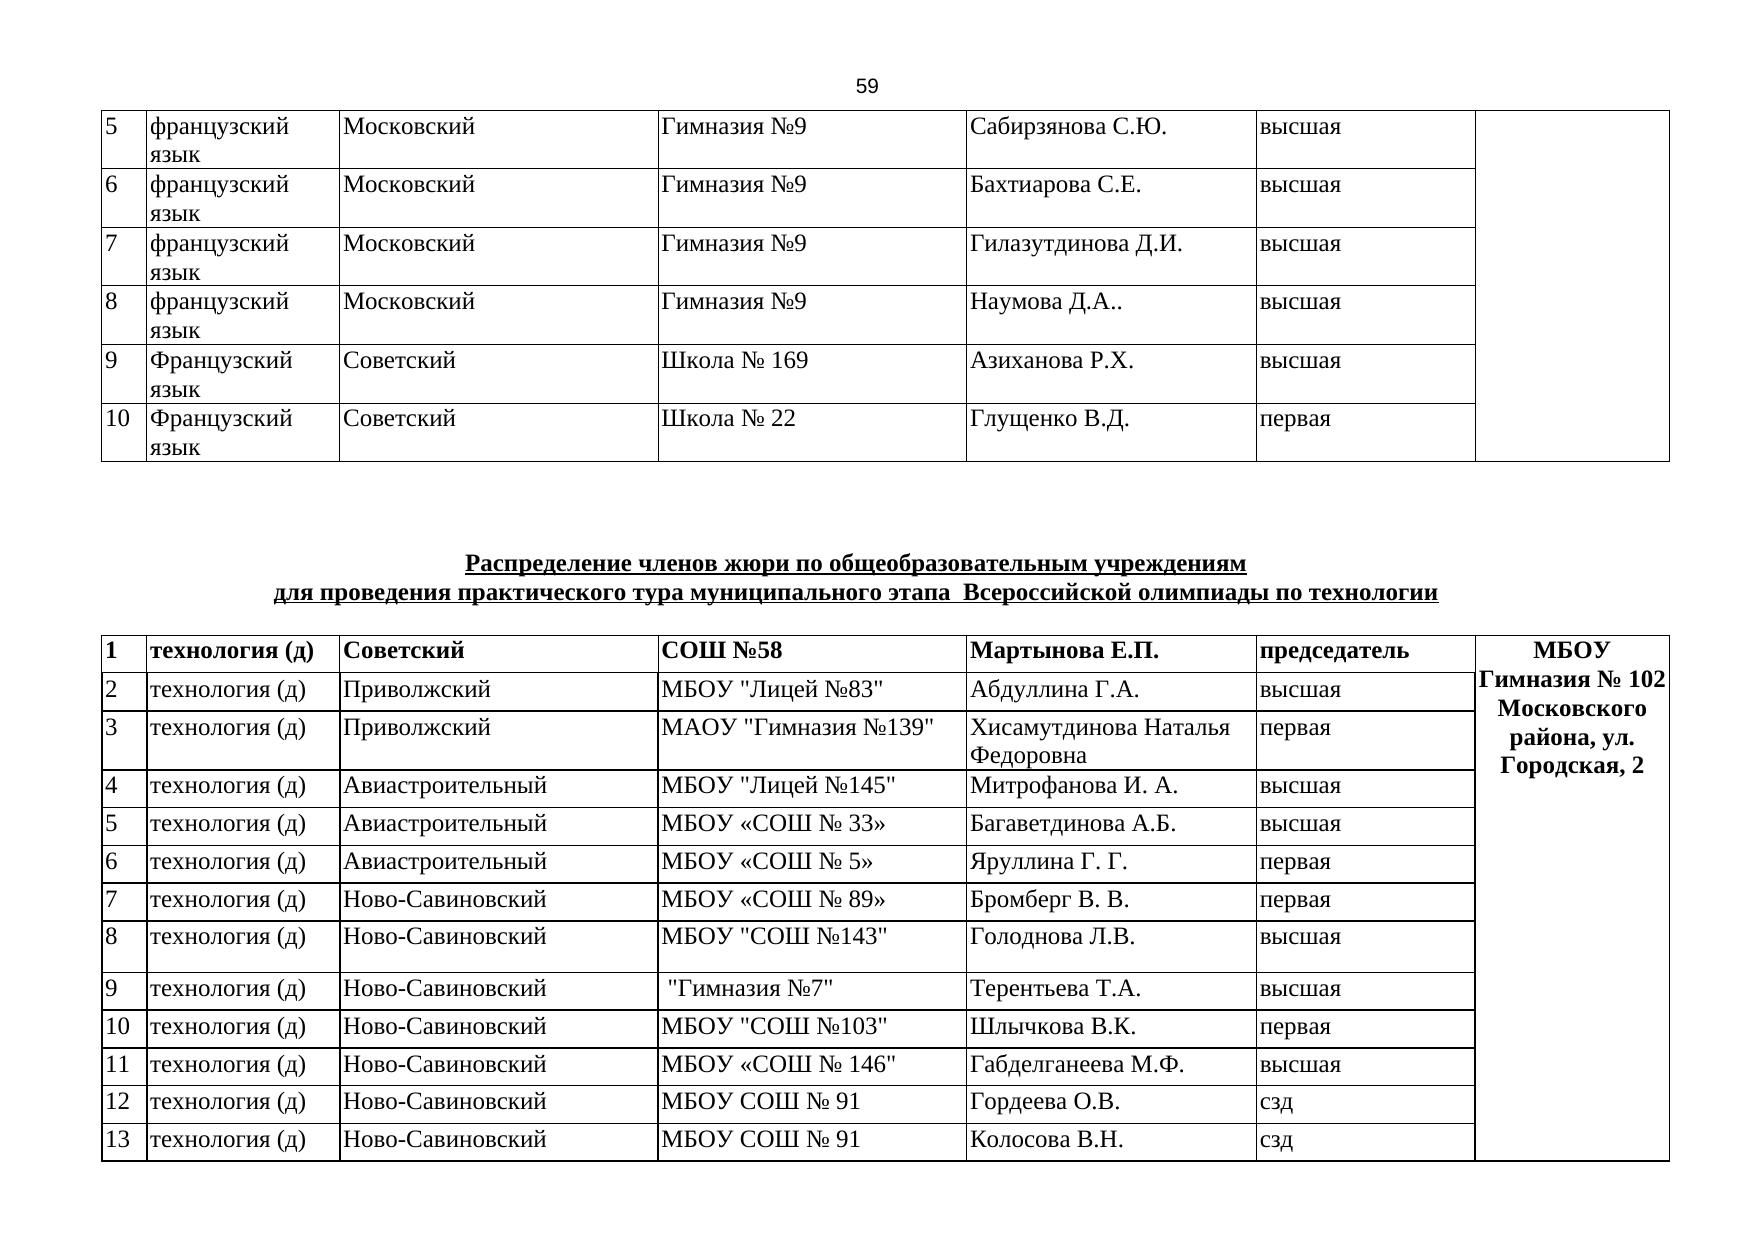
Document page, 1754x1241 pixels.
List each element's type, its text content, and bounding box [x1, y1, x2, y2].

table_header Список жюри по проверке олимпиадных заданий муниципального этапа Всероссийской олимпиады школьников [90, 110, 1754, 1162]
